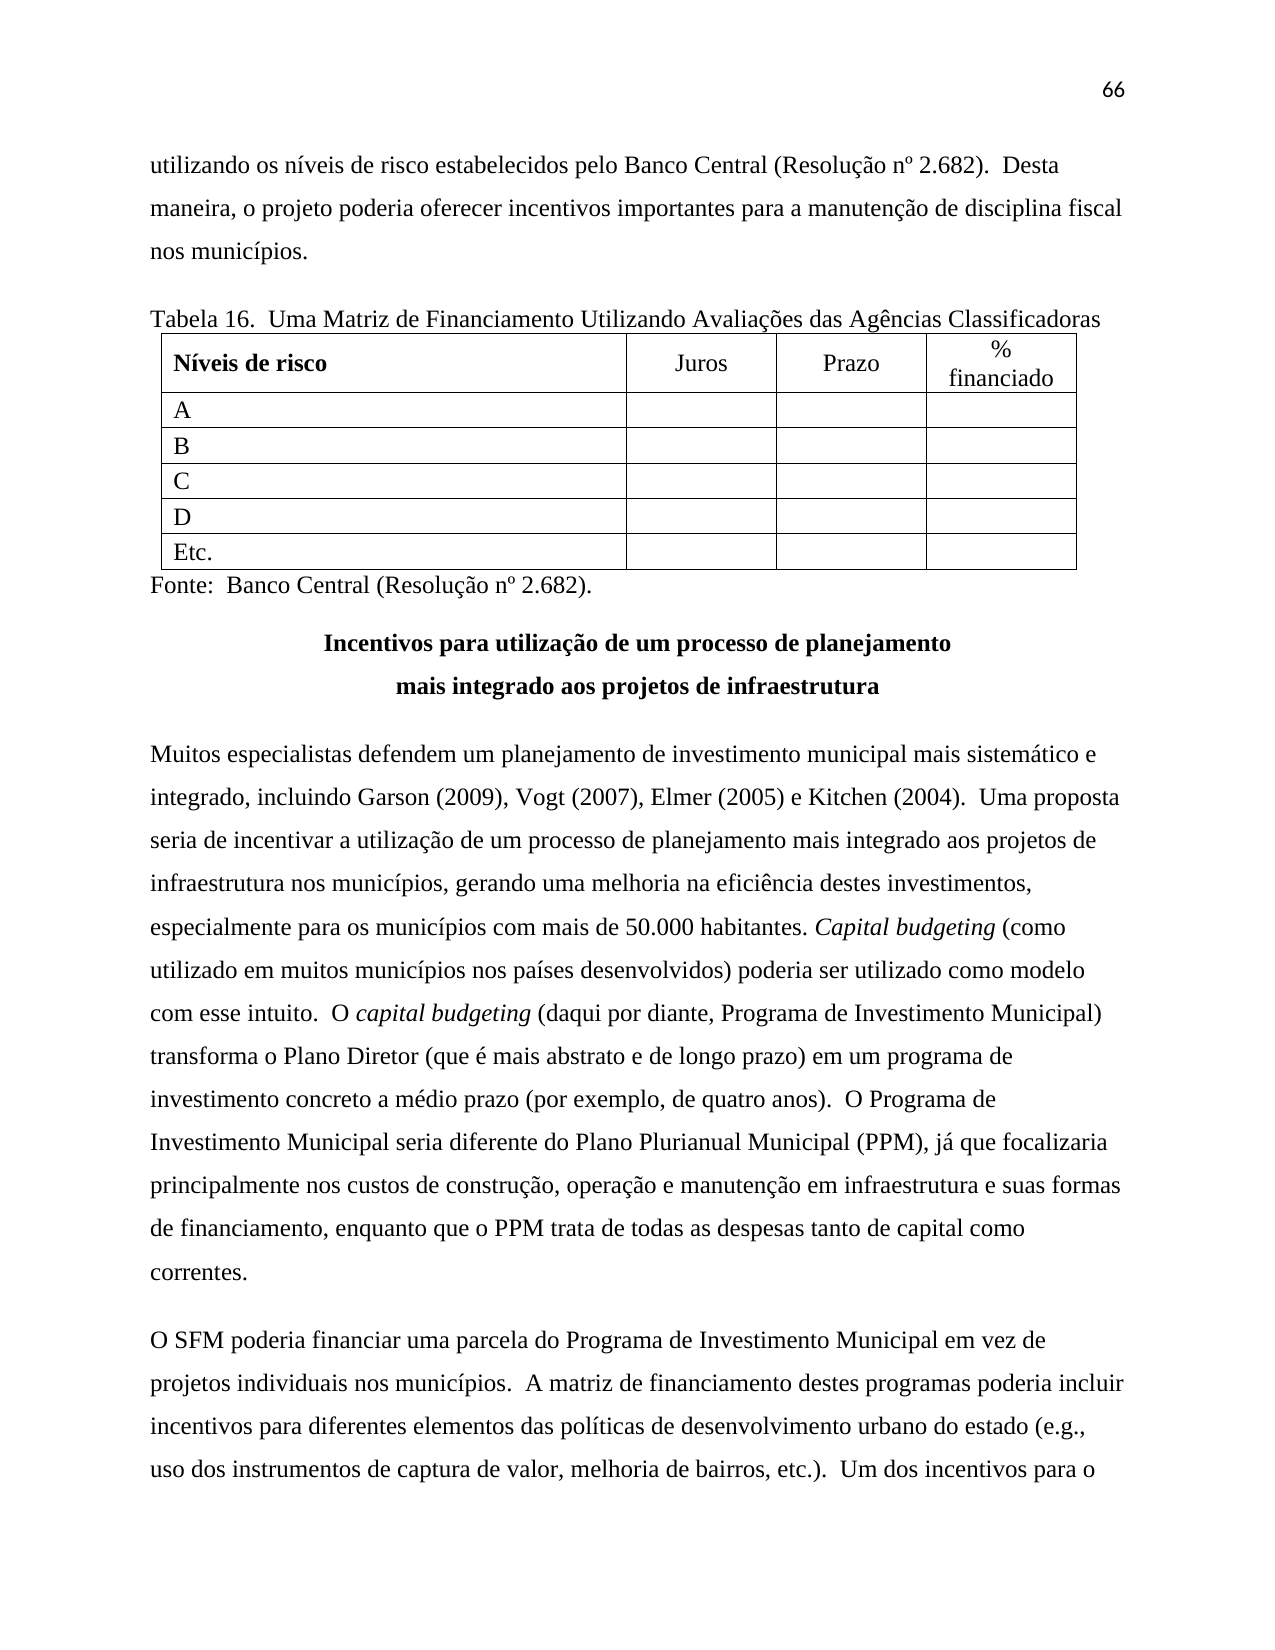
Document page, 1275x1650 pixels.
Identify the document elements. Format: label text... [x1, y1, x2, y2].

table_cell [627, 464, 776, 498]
text Incentivos para utilização de um processo de planejamento [150, 628, 1125, 657]
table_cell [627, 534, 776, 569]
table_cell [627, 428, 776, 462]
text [150, 1325, 1125, 1483]
text Tabela 16. Uma Matriz de Financiamento Utilizando Avaliações das Agências Classificadoras [150, 304, 1125, 333]
text Muitos especialistas defendem um planejamento de investimento municipal mais sistemático e integrado, incluindo Garson (2009), Vogt (2007), Elmer (2005) e Kitchen (2004). Uma proposta seria de incentivar a utilização de um processo de planejamento mais integrado aos projetos de infraestrutura nos municípios, gerando uma melhoria na eficiência destes investimentos, especialmente para os municípios com mais de 50.000 habitantes. Capital budgeting (como utilizado em muitos municípios nos países desenvolvidos) poderia ser utilizado como modelo com esse intuito. O capital budgeting (daqui por diante, Programa de Investimento Municipal) transforma o Plano Diretor (que é mais abstrato e de longo prazo) em um programa de investimento concreto a médio prazo (por exemplo, de quatro anos). O Programa de Investimento Municipal seria diferente do Plano Plurianual Municipal (PPM), já que focalizaria principalmente nos custos de construção, operação e manutenção em infraestrutura e suas formas de financiamento, enquanto que o PPM trata de todas as despesas tanto de capital como correntes. [150, 739, 1125, 1285]
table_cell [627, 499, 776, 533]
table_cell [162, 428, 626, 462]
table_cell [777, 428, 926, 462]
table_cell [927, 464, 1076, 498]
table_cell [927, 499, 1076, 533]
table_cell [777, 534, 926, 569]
table_header Prazo [777, 334, 926, 392]
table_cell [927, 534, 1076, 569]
text mais integrado aos projetos de infraestrutura [150, 671, 1125, 700]
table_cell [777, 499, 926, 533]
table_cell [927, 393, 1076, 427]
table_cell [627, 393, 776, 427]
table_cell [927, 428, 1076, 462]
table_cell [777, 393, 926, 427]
table_header Juros [627, 334, 776, 392]
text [150, 150, 1125, 265]
text Fonte: Banco Central (Resolução nº 2.682). [150, 570, 1125, 598]
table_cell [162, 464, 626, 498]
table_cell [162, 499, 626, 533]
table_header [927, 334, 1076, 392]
table_header Níveis de risco [162, 334, 626, 392]
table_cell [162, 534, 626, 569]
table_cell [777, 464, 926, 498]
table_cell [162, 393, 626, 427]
